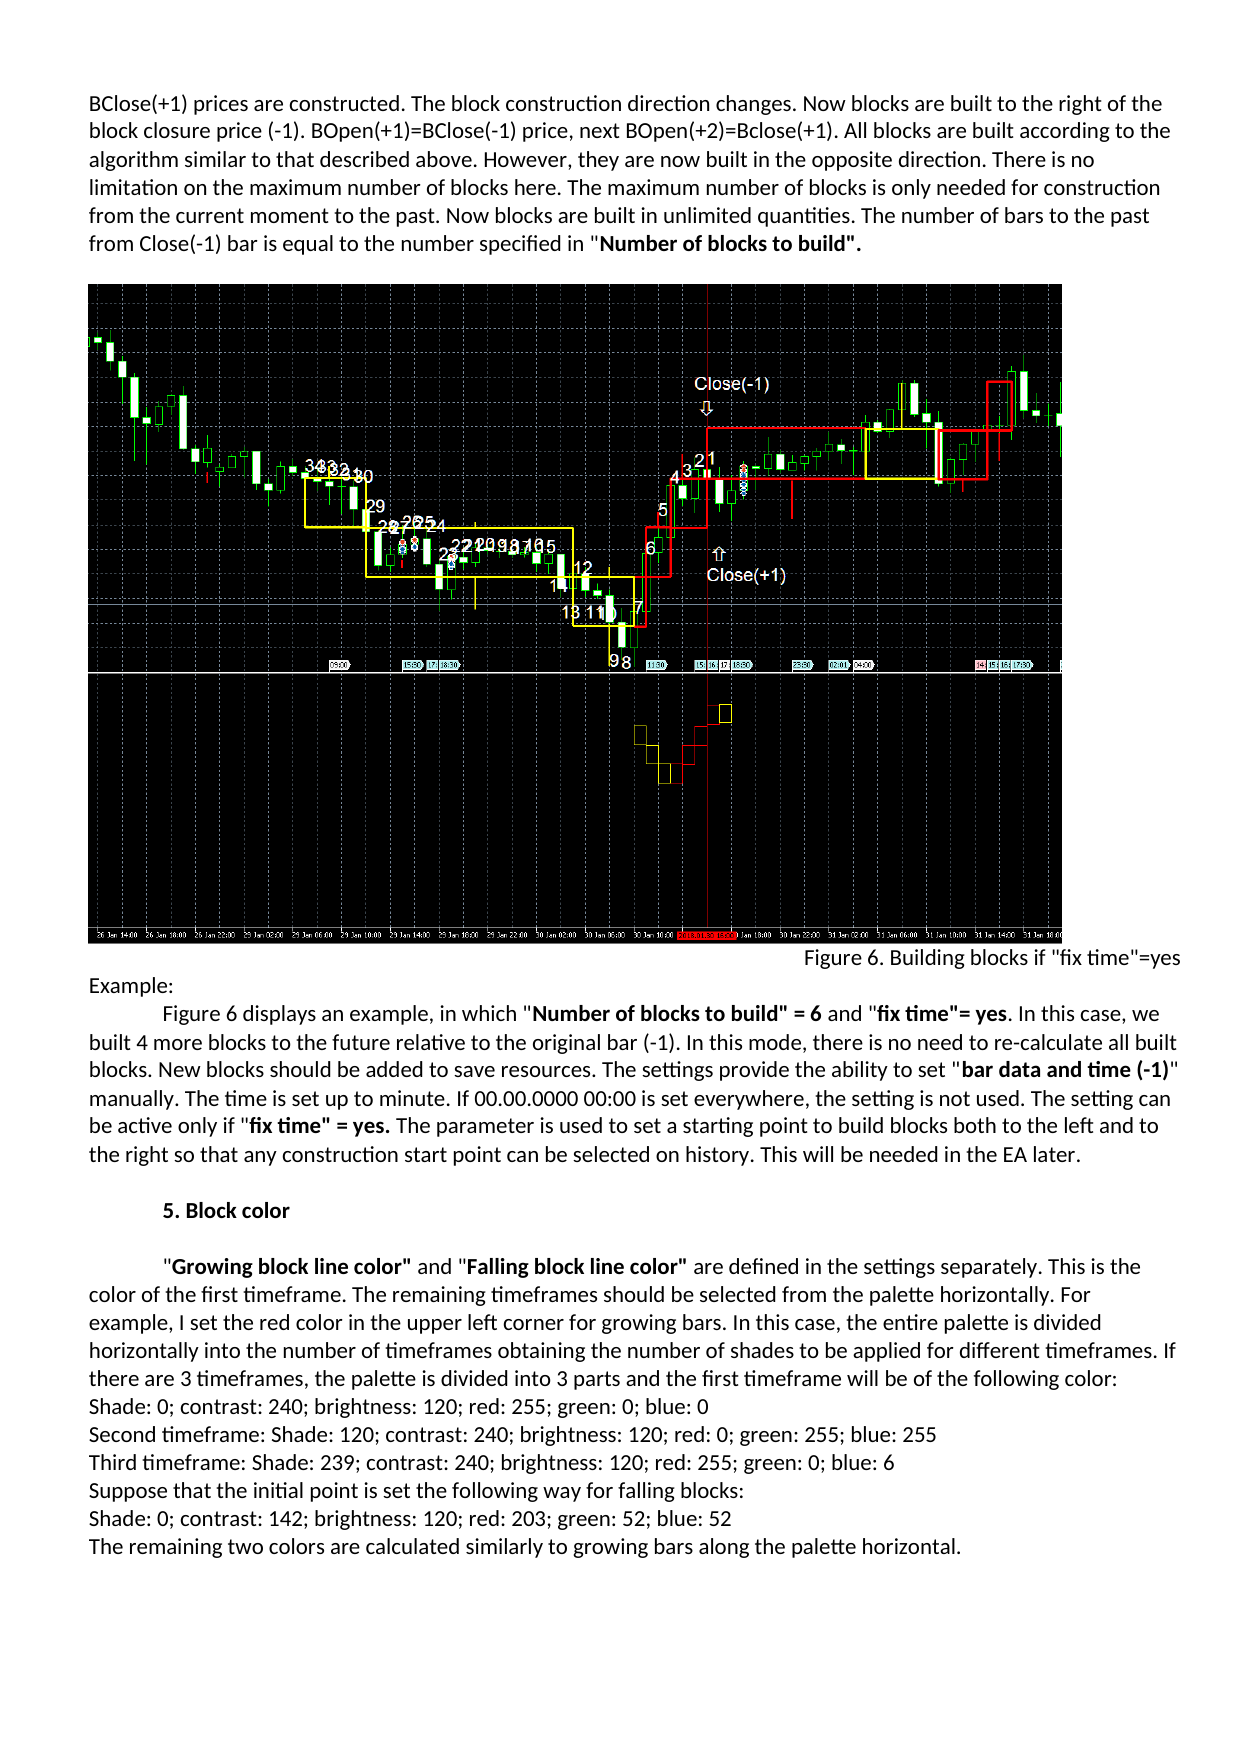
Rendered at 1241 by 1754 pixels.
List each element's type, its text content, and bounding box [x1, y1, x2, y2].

text Shade: 0; contrast: 142; brightness: 120; red: 203; green: 52; blue: 52 [89, 1504, 1181, 1532]
picture [88, 284, 1062, 944]
text The remaining two colors are calculated similarly to growing bars along the palette horizontal. [89, 1532, 1181, 1560]
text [89, 89, 1181, 257]
text Figure 6 displays an example, in which "Number of blocks to build" = 6 and "fix time"= yes. In this case, we built 4 more blocks to the future relative to the original bar (-1). In this mode, there is no need to re-calculate all built blocks. New blocks should be added to save resources. The settings provide the ability to set "bar data and time (-1)" manually. The time is set up to minute. If 00.00.0000 00:00 is set everywhere, the setting is not used. The setting can be active only if "fix time" = yes. The parameter is used to set a starting point to build blocks both to the left and to the right so that any construction start point can be selected on history. This will be needed in the EA later. [89, 999, 1181, 1168]
text Figure 6. Building blocks if "fix time"=yes [89, 943, 1181, 972]
text Third timeframe: Shade: 239; contrast: 240; brightness: 120; red: 255; green: 0; blue: 6 [89, 1448, 1181, 1476]
text Second timeframe: Shade: 120; contrast: 240; brightness: 120; red: 0; green: 255; blue: 255 [89, 1420, 1181, 1448]
text Shade: 0; contrast: 240; brightness: 120; red: 255; green: 0; blue: 0 [89, 1392, 1181, 1420]
text "Growing block line color" and "Falling block line color" are defined in the settings separately. This is the color of the first timeframe. The remaining timeframes should be selected from the palette horizontally. For example, I set the red color in the upper left corner for growing bars. In this case, the entire palette is divided horizontally into the number of timeframes obtaining the number of shades to be applied for different timeframes. If there are 3 timeframes, the palette is divided into 3 parts and the first timeframe will be of the following color: [89, 1252, 1181, 1392]
text 5. Block color [89, 1196, 1181, 1224]
text Example: [89, 972, 1181, 999]
text Suppose that the initial point is set the following way for falling blocks: [89, 1476, 1181, 1504]
